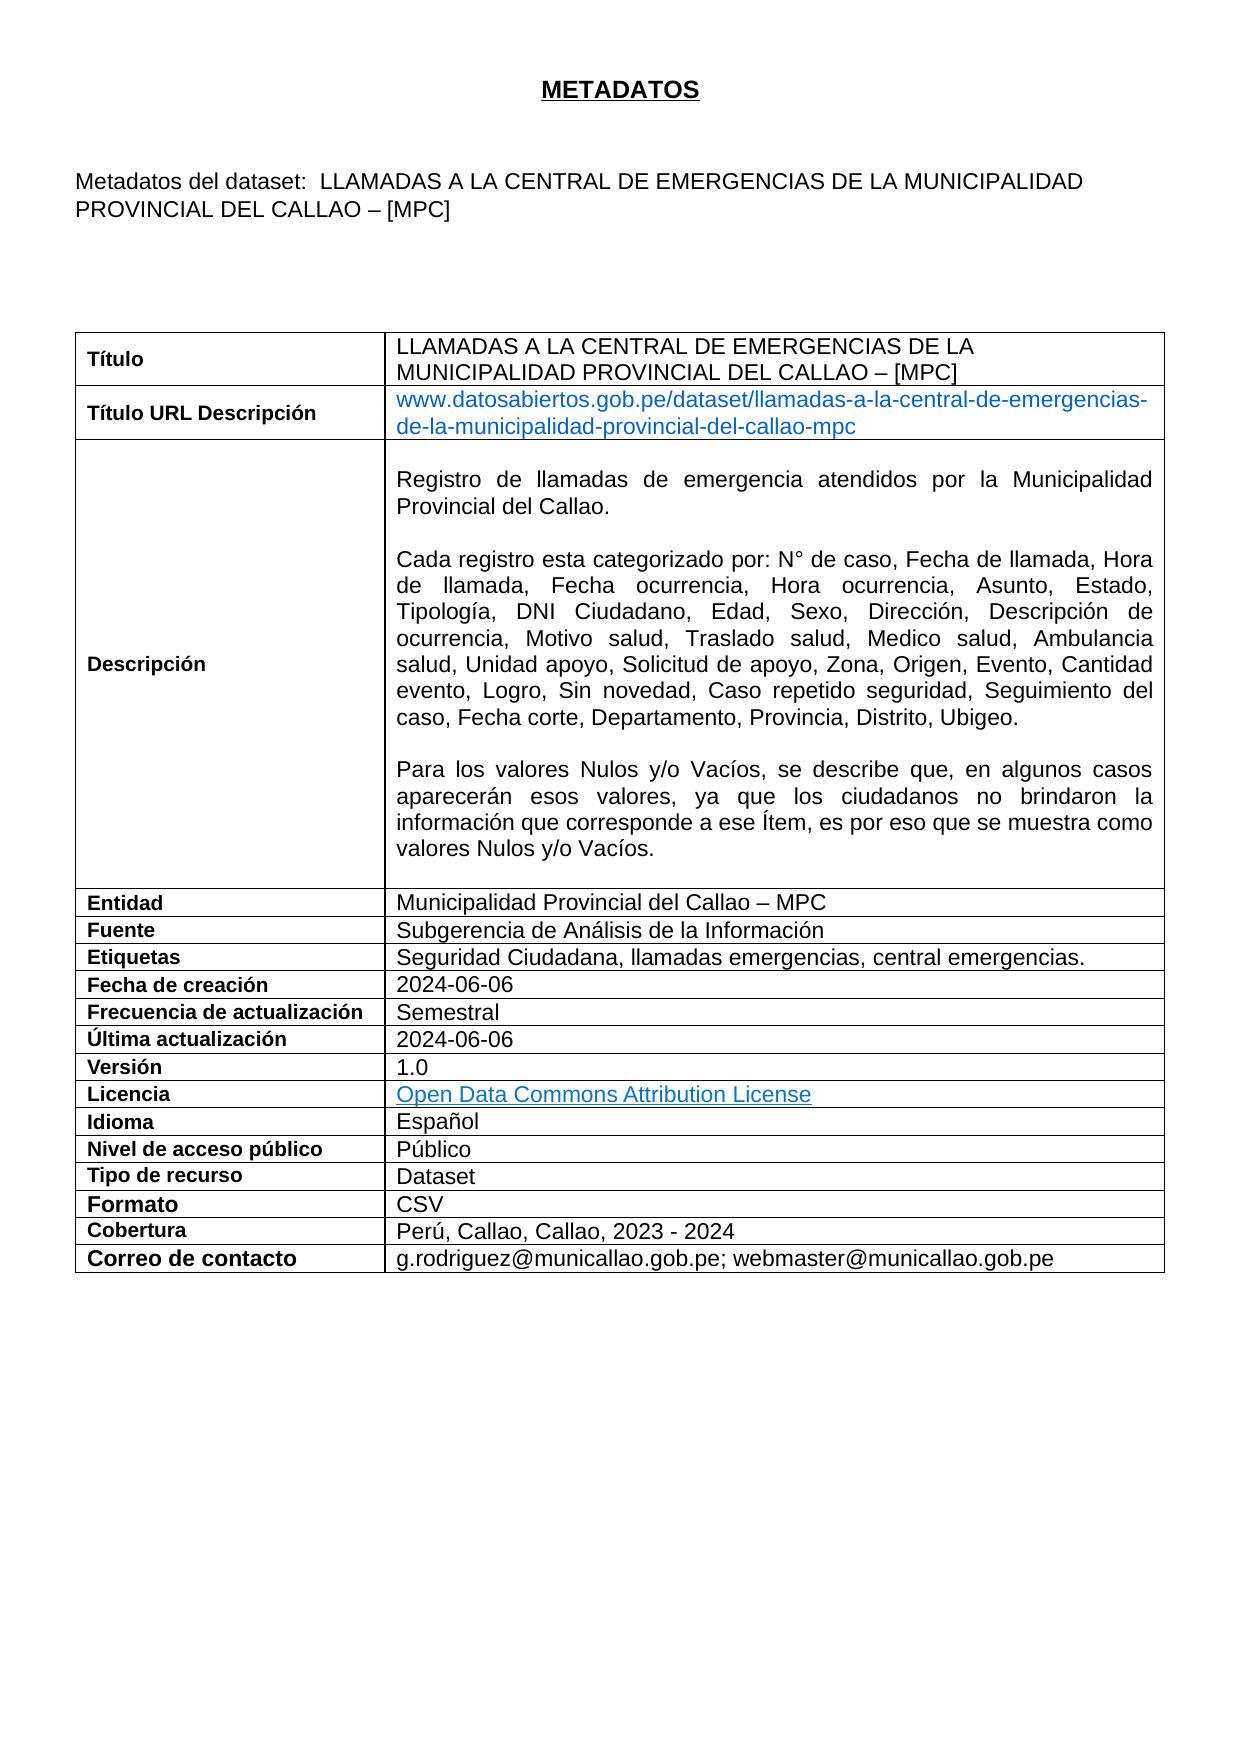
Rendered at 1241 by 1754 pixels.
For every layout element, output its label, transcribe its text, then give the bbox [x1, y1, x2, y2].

table_cell Frecuencia de actualización [76, 999, 384, 1025]
table_cell Licencia [76, 1081, 384, 1107]
table_cell Semestral [386, 999, 1164, 1025]
table_cell Correo de contacto [76, 1245, 384, 1272]
table_cell Entidad [76, 889, 384, 916]
table_cell Idioma [76, 1108, 384, 1135]
table_cell 1.0 [386, 1054, 1164, 1080]
table_cell Público [386, 1136, 1164, 1162]
text METADATOS [75, 75, 1165, 104]
table_cell Versión [76, 1054, 384, 1080]
table_cell Formato [76, 1191, 384, 1217]
table_cell Etiquetas [76, 944, 384, 970]
table_cell Dataset [386, 1163, 1164, 1189]
table_cell Cobertura [76, 1218, 384, 1244]
table_cell g.rodriguez@municallao.gob.pe; webmaster@municallao.gob.pe [386, 1245, 1164, 1272]
table_cell CSV [386, 1191, 1164, 1217]
table_cell Perú, Callao, Callao, 2023 - 2024 [386, 1218, 1164, 1244]
table_cell Descripción [76, 440, 384, 888]
table_header LLAMADAS A LA CENTRAL DE EMERGENCIAS DE LA MUNICIPALIDAD PROVINCIAL DEL CALLAO – [MPC] [386, 333, 1164, 385]
table_cell Tipo de recurso [76, 1163, 384, 1189]
table_cell Fecha de creación [76, 971, 384, 998]
table_cell Español [386, 1108, 1164, 1135]
table_cell Título URL Descripción [76, 386, 384, 439]
table_cell Open Data Commons Attribution License [386, 1081, 1164, 1107]
table_cell Última actualización [76, 1026, 384, 1052]
table_cell Seguridad Ciudadana, llamadas emergencias, central emergencias. [386, 944, 1164, 970]
table_cell Fuente [76, 917, 384, 943]
text Metadatos del dataset: LLAMADAS A LA CENTRAL DE EMERGENCIAS DE LA MUNICIPALIDAD PROVINCIAL DEL CALLAO – [MPC] [75, 168, 1165, 223]
table_cell www.datosabiertos.gob.pe/dataset/llamadas-a-la-central-de-emergencias-de-la-municipalidad-provincial-del-callao-mpc [386, 386, 1164, 439]
table_cell Municipalidad Provincial del Callao – MPC [386, 889, 1164, 916]
table_cell Nivel de acceso público [76, 1136, 384, 1162]
table_cell Subgerencia de Análisis de la Información [386, 917, 1164, 943]
table_cell Registro de llamadas de emergencia atendidos por la Municipalidad Provincial del Callao. Cada registro esta categorizado por: N° de caso, Fecha de llamada, Hora de llamada, Fecha ocurrencia, Hora ocurrencia, Asunto, Estado, Tipología, DNI Ciudadano, Edad, Sexo, Dirección, Descripción de ocurrencia, Motivo salud, Traslado salud, Medico salud, Ambulancia salud, Unidad apoyo, Solicitud de apoyo, Zona, Origen, Evento, Cantidad evento, Logro, Sin novedad, Caso repetido seguridad, Seguimiento del caso, Fecha corte, Departamento, Provincia, Distrito, Ubigeo. Para los valores Nulos y/o Vacíos, se describe que, en algunos casos aparecerán esos valores, ya que los ciudadanos no brindaron la información que corresponde a ese Ítem, es por eso que se muestra como valores Nulos y/o Vacíos. [386, 440, 1164, 888]
table_cell 2024-06-06 [386, 971, 1164, 998]
table_cell 2024-06-06 [386, 1026, 1164, 1052]
table_header Título [76, 333, 384, 385]
